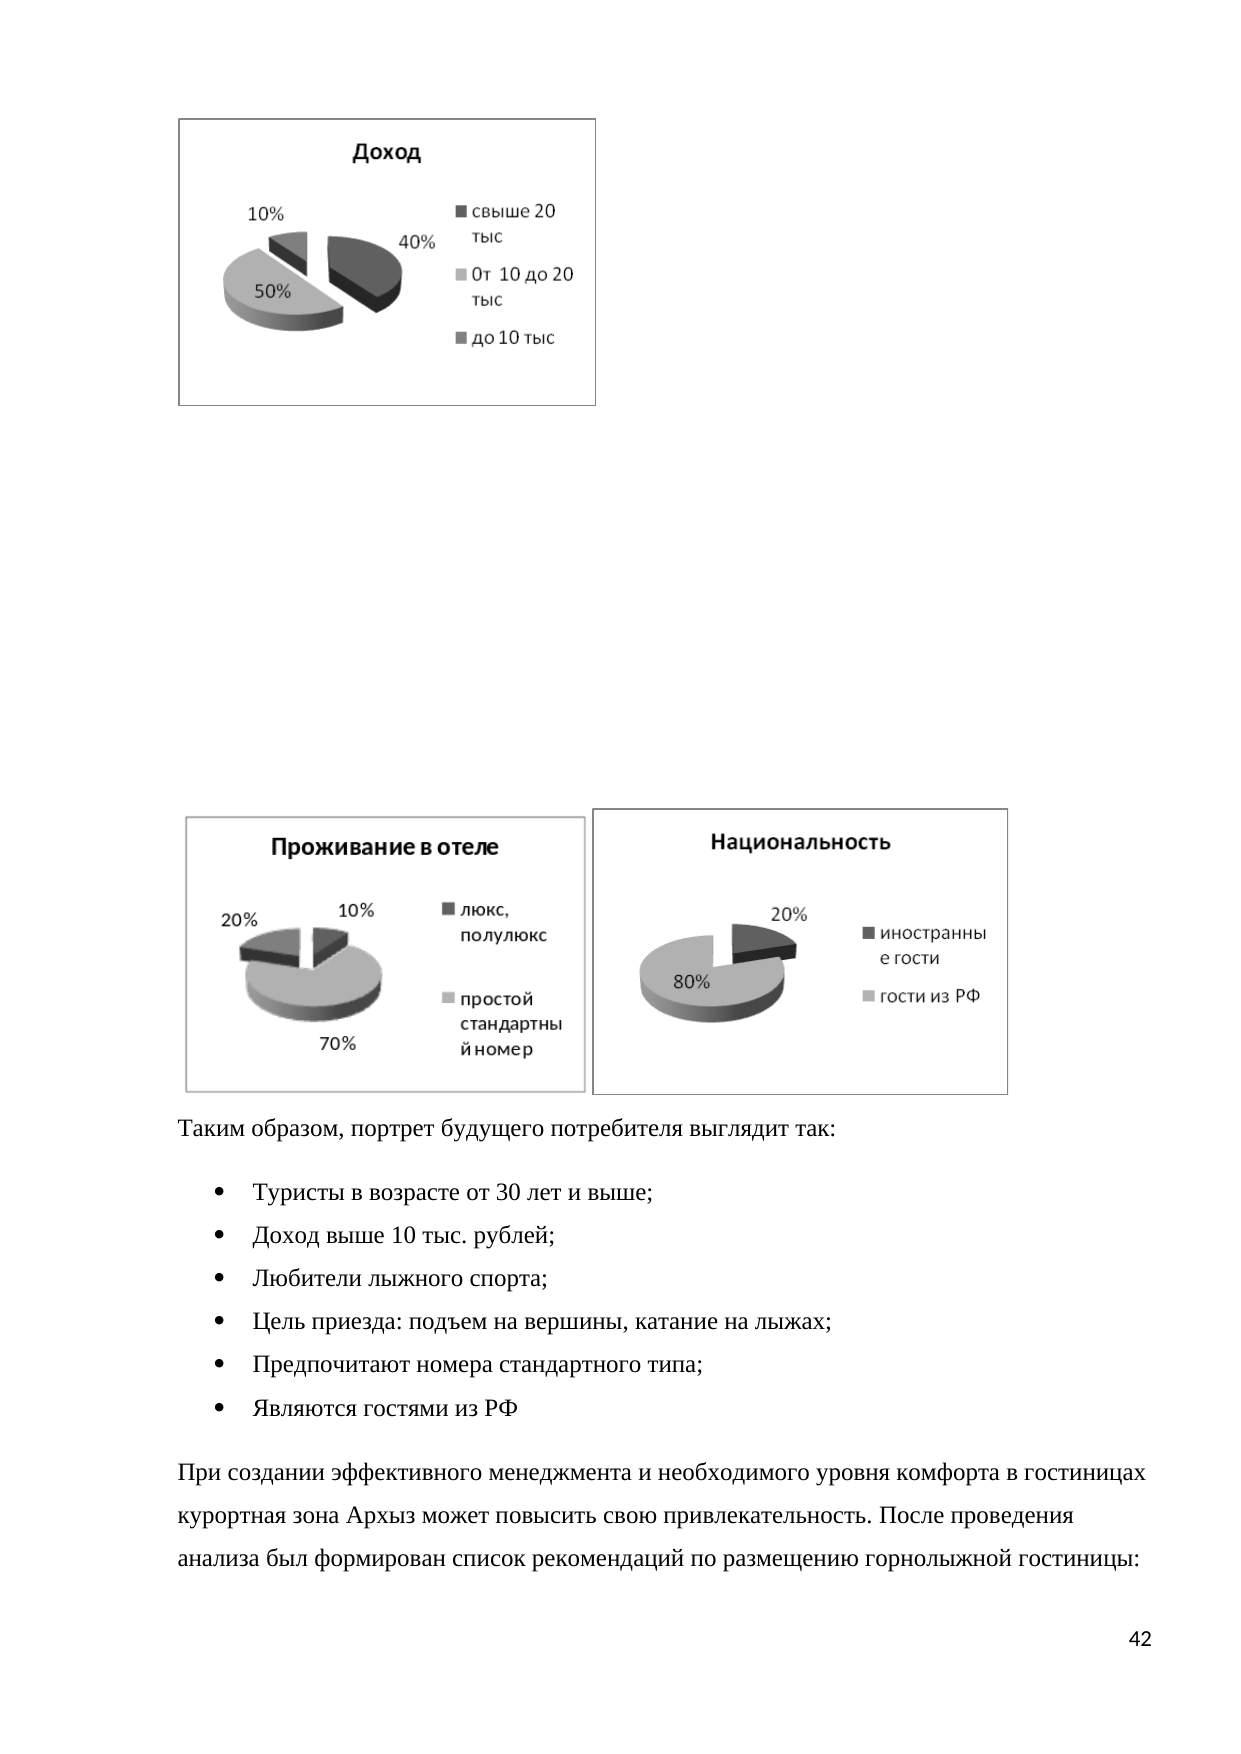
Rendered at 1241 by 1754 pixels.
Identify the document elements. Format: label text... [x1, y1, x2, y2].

list Предпочитают номера стандартного типа; [215, 1349, 1152, 1378]
list Любители лыжного спорта; [215, 1263, 1152, 1292]
list Цель приезда: подъем на вершины, катание на лыжах; [215, 1306, 1152, 1335]
picture [177, 118, 596, 406]
list Являются гостями из РФ [215, 1393, 1152, 1421]
list Доход выше 10 тыс. рублей; [215, 1220, 1152, 1249]
picture [591, 808, 1009, 1095]
list Туристы в возрасте от 30 лет и выше; [215, 1177, 1152, 1206]
text При создании эффективного менеджмента и необходимого уровня комфорта в гостиницах курортная зона Архыз может повысить свою привлекательность. После проведения анализа был формирован список рекомендаций по размещению горнолыжной гостиницы: [177, 1457, 1152, 1572]
